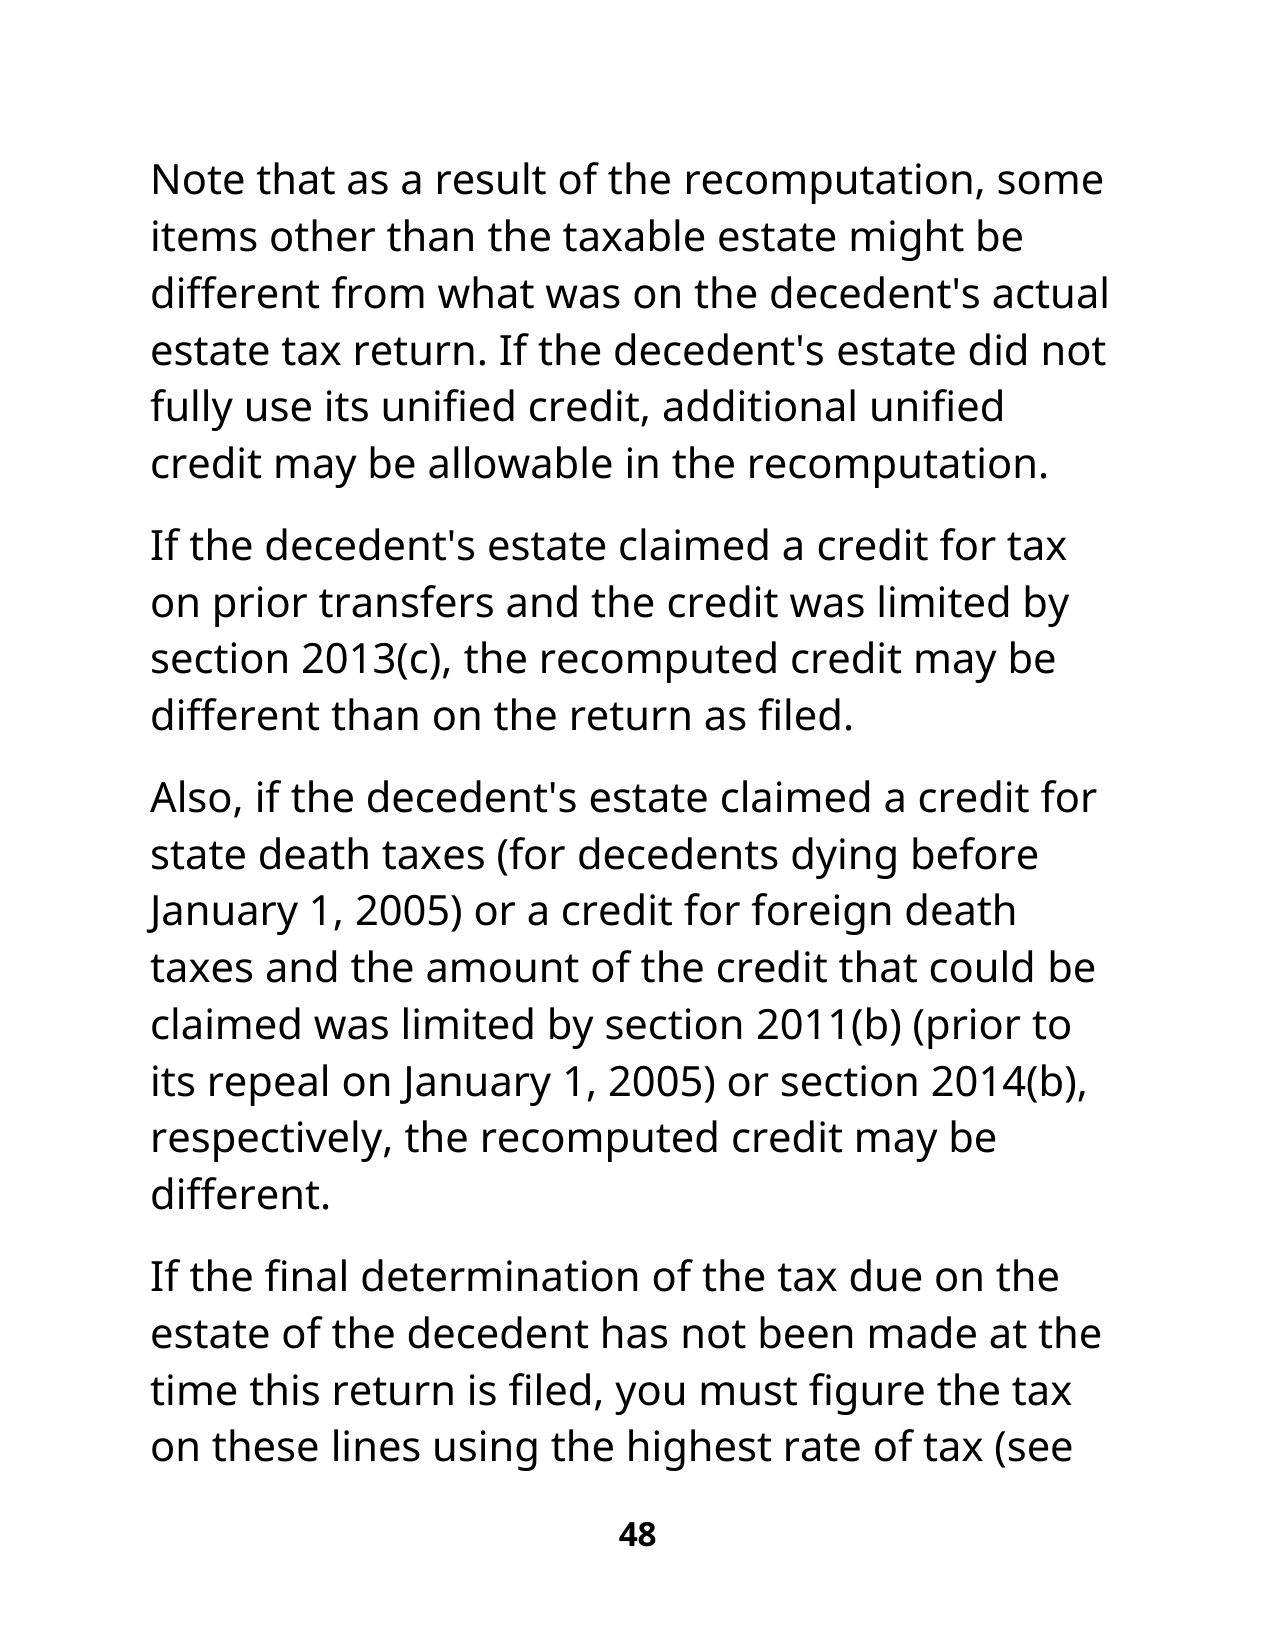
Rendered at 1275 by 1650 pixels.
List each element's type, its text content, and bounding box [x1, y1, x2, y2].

text Also, if the decedent's estate claimed a credit for state death taxes (for decedents dying before January 1, 2005) or a credit for foreign death taxes and the amount of the credit that could be claimed was limited by section 2011(b) (prior to its repeal on January 1, 2005) or section 2014(b), respectively, the recomputed credit may be different. [150, 768, 1125, 1222]
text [150, 1247, 1125, 1474]
text If the decedent's estate claimed a credit for tax on prior transfers and the credit was limited by section 2013(c), the recomputed credit may be different than on the return as filed. [150, 516, 1125, 743]
text Note that as a result of the recomputation, some items other than the taxable estate might be different from what was on the decedent's actual estate tax return. If the decedent's estate did not fully use its unified credit, additional unified credit may be allowable in the recomputation. [150, 150, 1125, 491]
